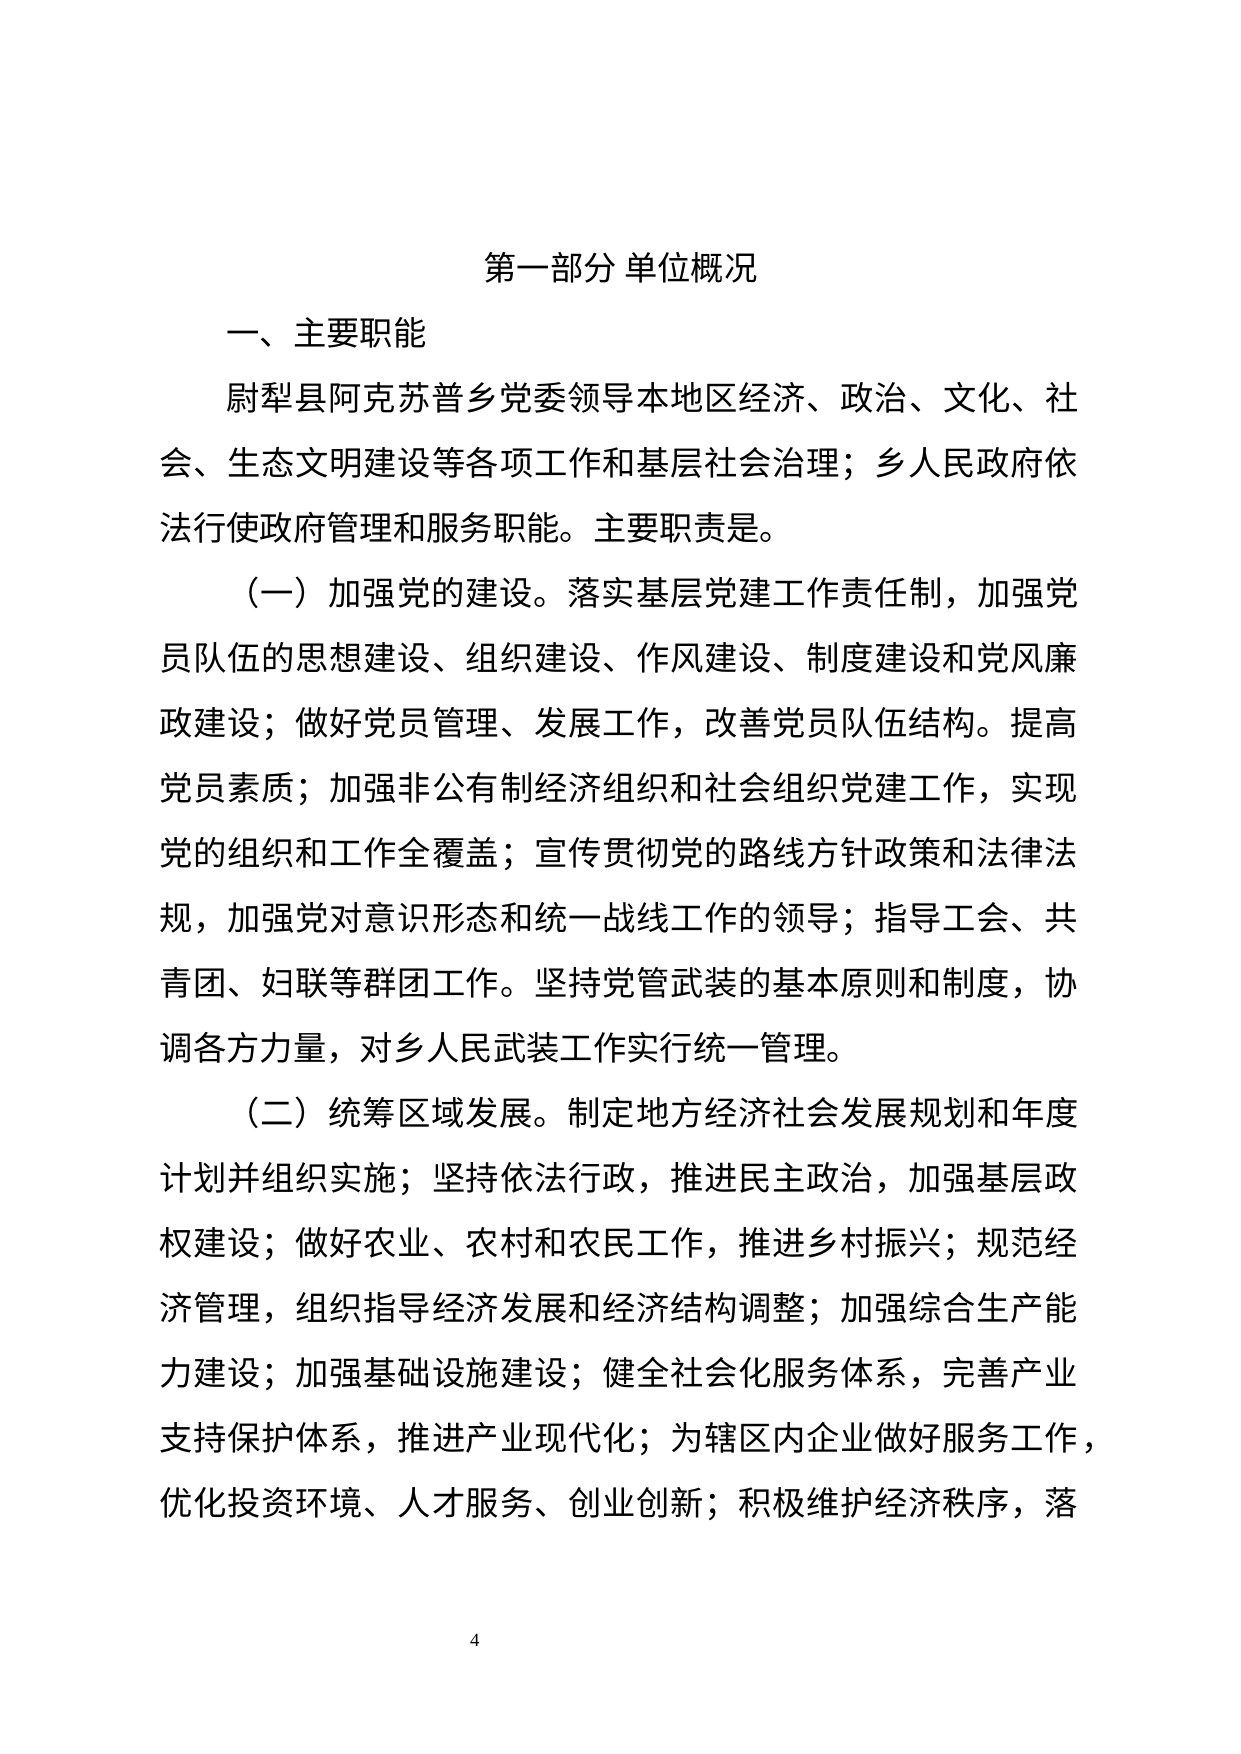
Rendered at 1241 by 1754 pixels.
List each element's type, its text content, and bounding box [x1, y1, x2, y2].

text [159, 1078, 1081, 1533]
text 第一部分 单位概况 [159, 233, 1081, 298]
text 一、主要职能 [159, 298, 1081, 363]
text 尉犁县阿克苏普乡党委领导本地区经济、政治、文化、社会、生态文明建设等各项工作和基层社会治理；乡人民政府依法行使政府管理和服务职能。主要职责是。 [159, 363, 1081, 558]
text （一）加强党的建设。落实基层党建工作责任制，加强党员队伍的思想建设、组织建设、作风建设、制度建设和党风廉政建设；做好党员管理、发展工作，改善党员队伍结构。提高党员素质；加强非公有制经济组织和社会组织党建工作，实现党的组织和工作全覆盖；宣传贯彻党的路线方针政策和法律法规，加强党对意识形态和统一战线工作的领导；指导工会、共青团、妇联等群团工作。坚持党管武装的基本原则和制度，协调各方力量，对乡人民武装工作实行统一管理。 [159, 558, 1081, 1078]
